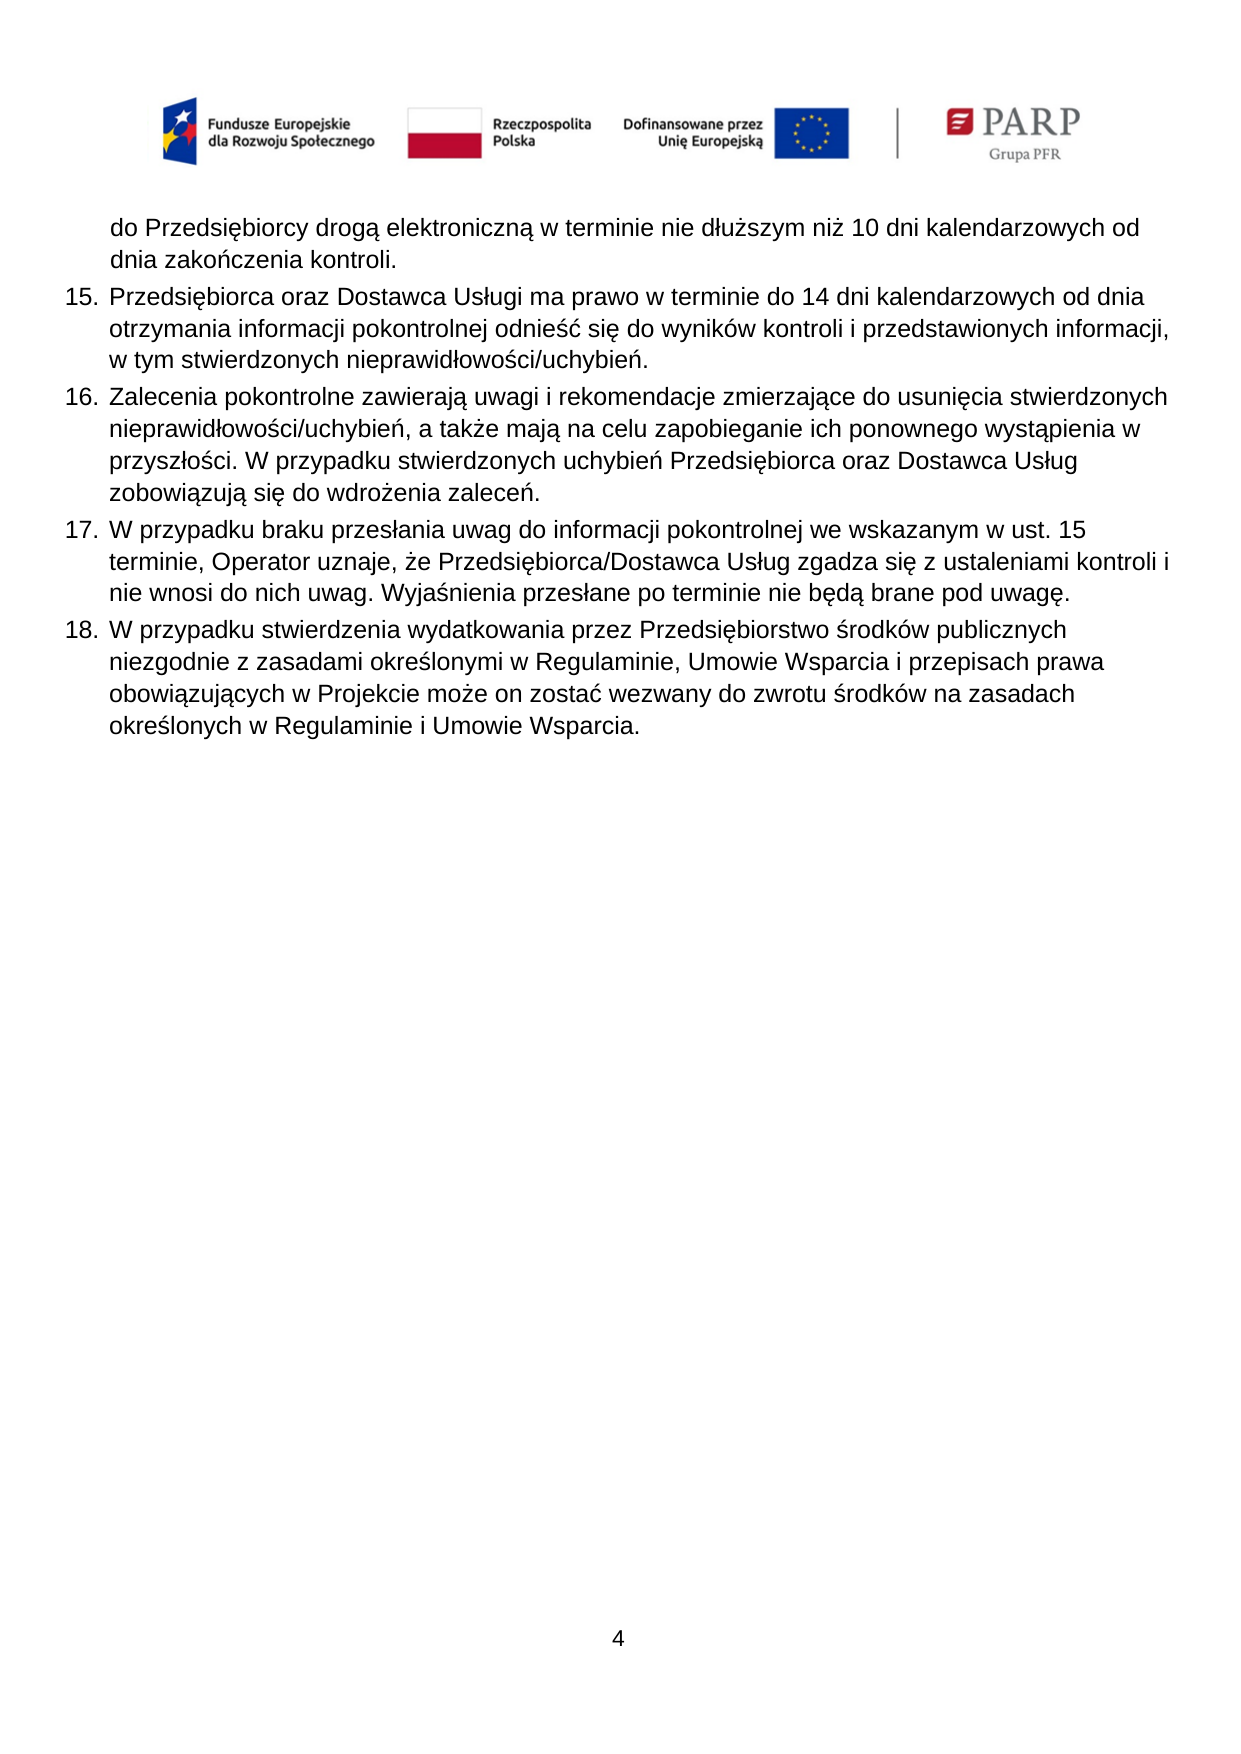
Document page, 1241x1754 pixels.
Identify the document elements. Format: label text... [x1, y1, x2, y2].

picture [147, 88, 1095, 176]
list Zalecenia pokontrolne zawierają uwagi i rekomendacje zmierzające do usunięcia stwierdzonych nieprawidłowości/uchybień, a także mają na celu zapobieganie ich ponownego wystąpienia w przyszłości. W przypadku stwierdzonych uchybień Przedsiębiorca oraz Dostawca Usług zobowiązują się do wdrożenia zaleceń. [64, 382, 1171, 507]
list Przedsiębiorca oraz Dostawca Usługi ma prawo w terminie do 14 dni kalendarzowych od dnia otrzymania informacji pokontrolnej odnieść się do wyników kontroli i przedstawionych informacji, w tym stwierdzonych nieprawidłowości/uchybień. [64, 282, 1171, 374]
list W przypadku stwierdzenia wydatkowania przez Przedsiębiorstwo środków publicznych niezgodnie z zasadami określonymi w Regulaminie, Umowie Wsparcia i przepisach prawa obowiązujących w Projekcie może on zostać wezwany do zwrotu środków na zasadach określonych w Regulaminie i Umowie Wsparcia. [64, 615, 1171, 739]
list W przypadku braku przesłania uwag do informacji pokontrolnej we wskazanym w ust. 15 terminie, Operator uznaje, że Przedsiębiorca/Dostawca Usług zgadza się z ustaleniami kontroli i nie wnosi do nich uwag. Wyjaśnienia przesłane po terminie nie będą brane pod uwagę. [64, 514, 1171, 607]
